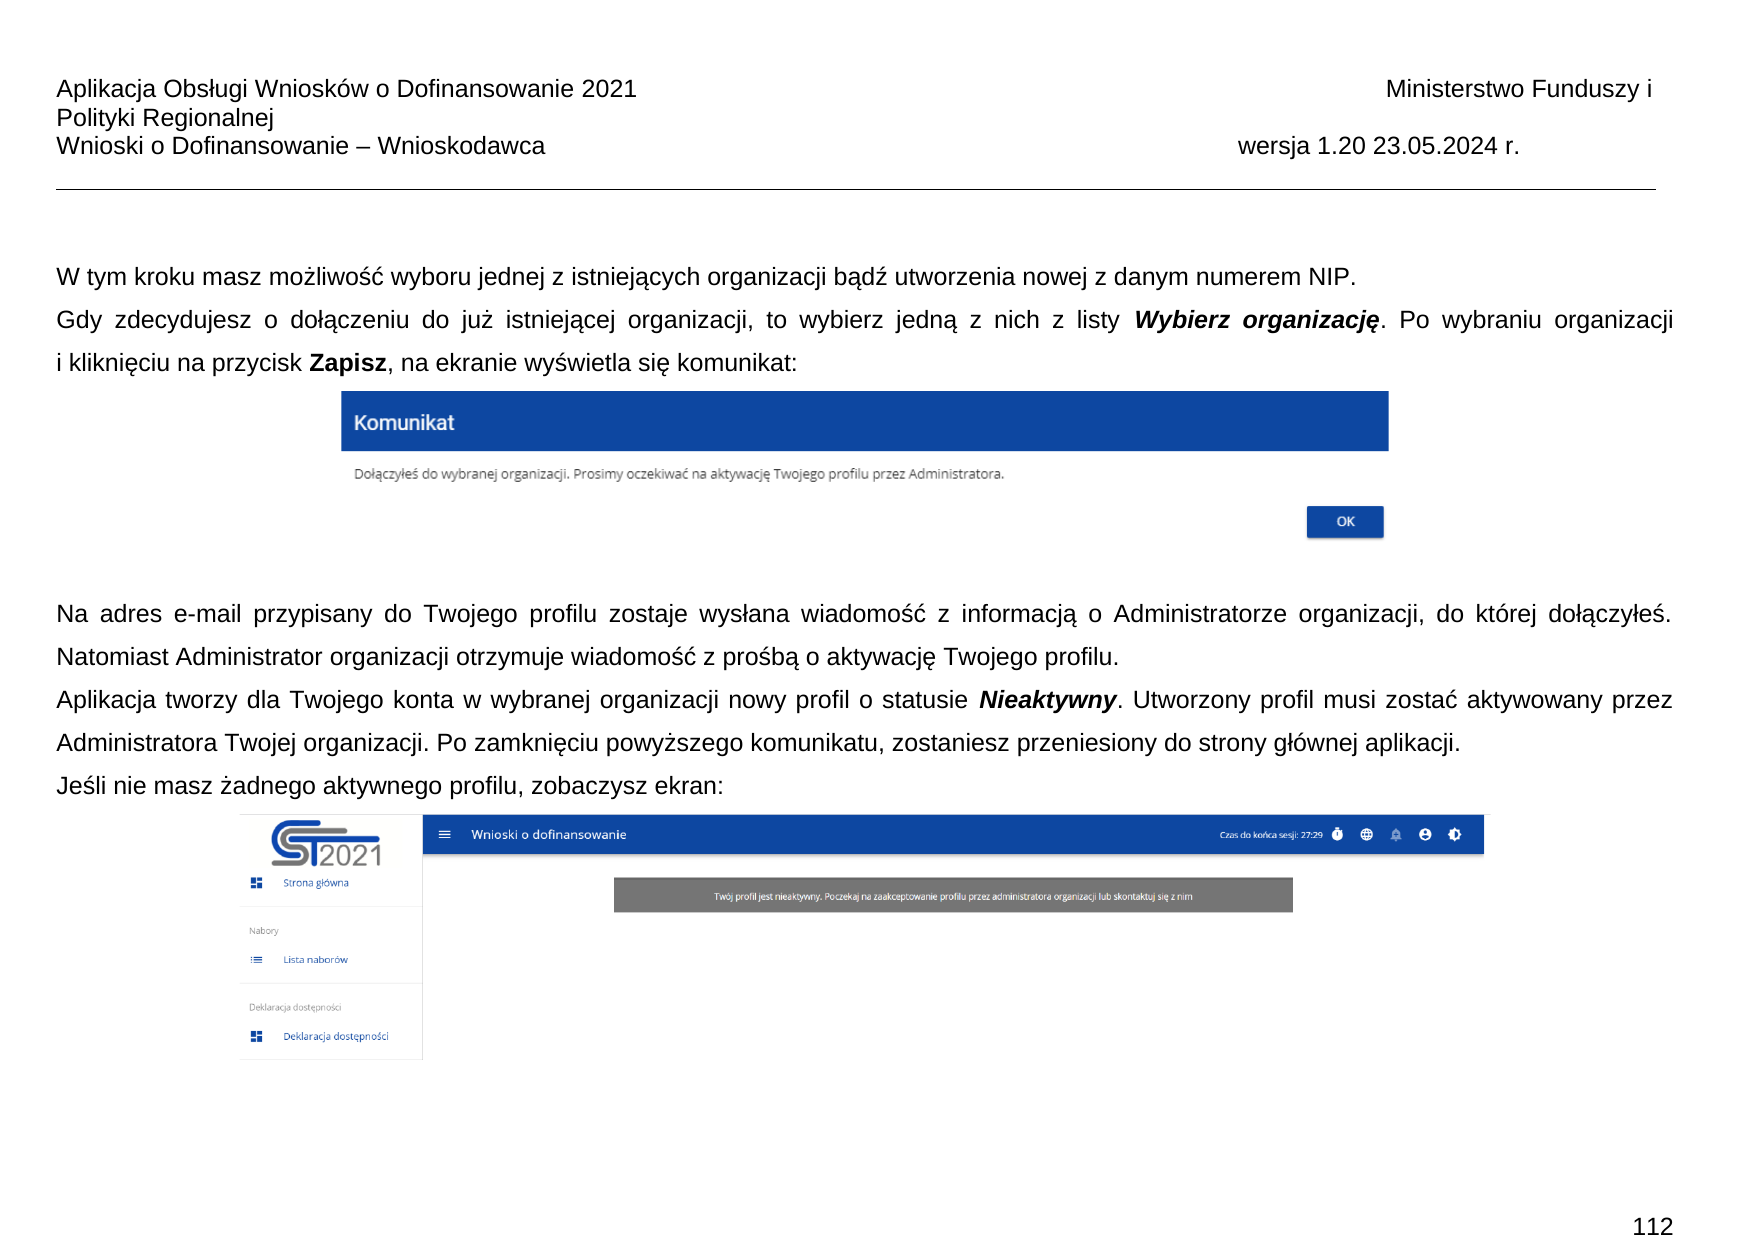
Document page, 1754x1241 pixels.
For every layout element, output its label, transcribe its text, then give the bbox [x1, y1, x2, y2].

text W tym kroku masz możliwość wyboru jednej z istniejących organizacji bądź utworzenia nowej z danym numerem NIP. [56, 262, 1674, 291]
text Gdy zdecydujesz o dołączeniu do już istniejącej organizacji, to wybierz jedną z nich z listy Wybierz organizację. Po wybraniu organizacji i kliknięciu na przycisk Zapisz, na ekranie wyświetla się komunikat: [56, 305, 1674, 377]
text Aplikacja tworzy dla Twojego konta w wybranej organizacji nowy profil o statusie Nieaktywny. Utworzony profil musi zostać aktywowany przez Administratora Twojej organizacji. Po zamknięciu powyższego komunikatu, zostaniesz przeniesiony do strony głównej aplikacji. [56, 685, 1674, 757]
text Na adres e-mail przypisany do Twojego profilu zostaje wysłana wiadomość z informacją o Administratorze organizacji, do której dołączyłeś. Natomiast Administrator organizacji otrzymuje wiadomość z prośbą o aktywację Twojego profilu. [56, 599, 1674, 671]
text Jeśli nie masz żadnego aktywnego profilu, zobaczysz ekran: [56, 771, 1674, 800]
picture [341, 391, 1389, 542]
picture [239, 814, 1491, 1060]
